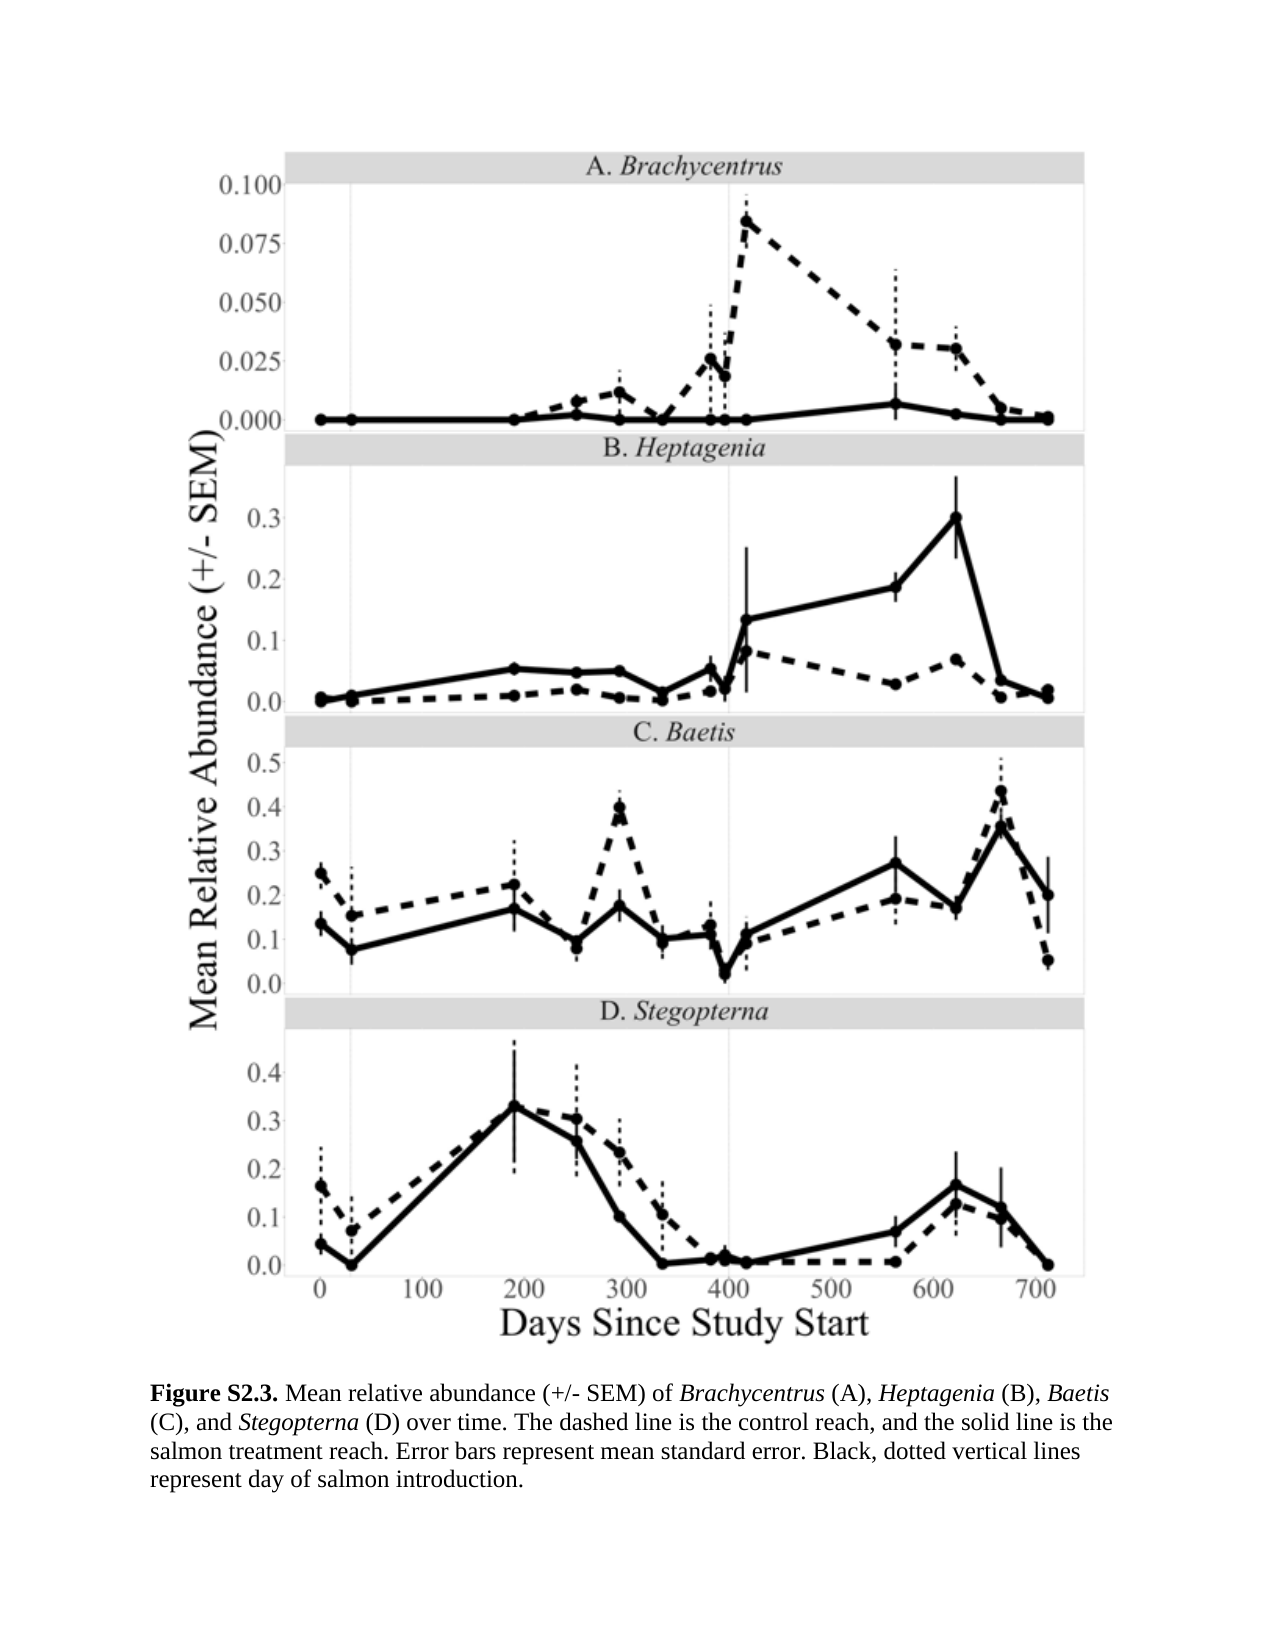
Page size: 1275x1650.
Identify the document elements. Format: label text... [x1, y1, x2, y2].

picture [187, 150, 1088, 1350]
text Figure S2.3. Mean relative abundance (+/- SEM) of Brachycentrus (A), Heptagenia (B), Baetis (C), and Stegopterna (D) over time. The dashed line is the control reach, and the solid line is the salmon treatment reach. Error bars represent mean standard error. Black, dotted vertical lines represent day of salmon introduction. [150, 1378, 1125, 1493]
